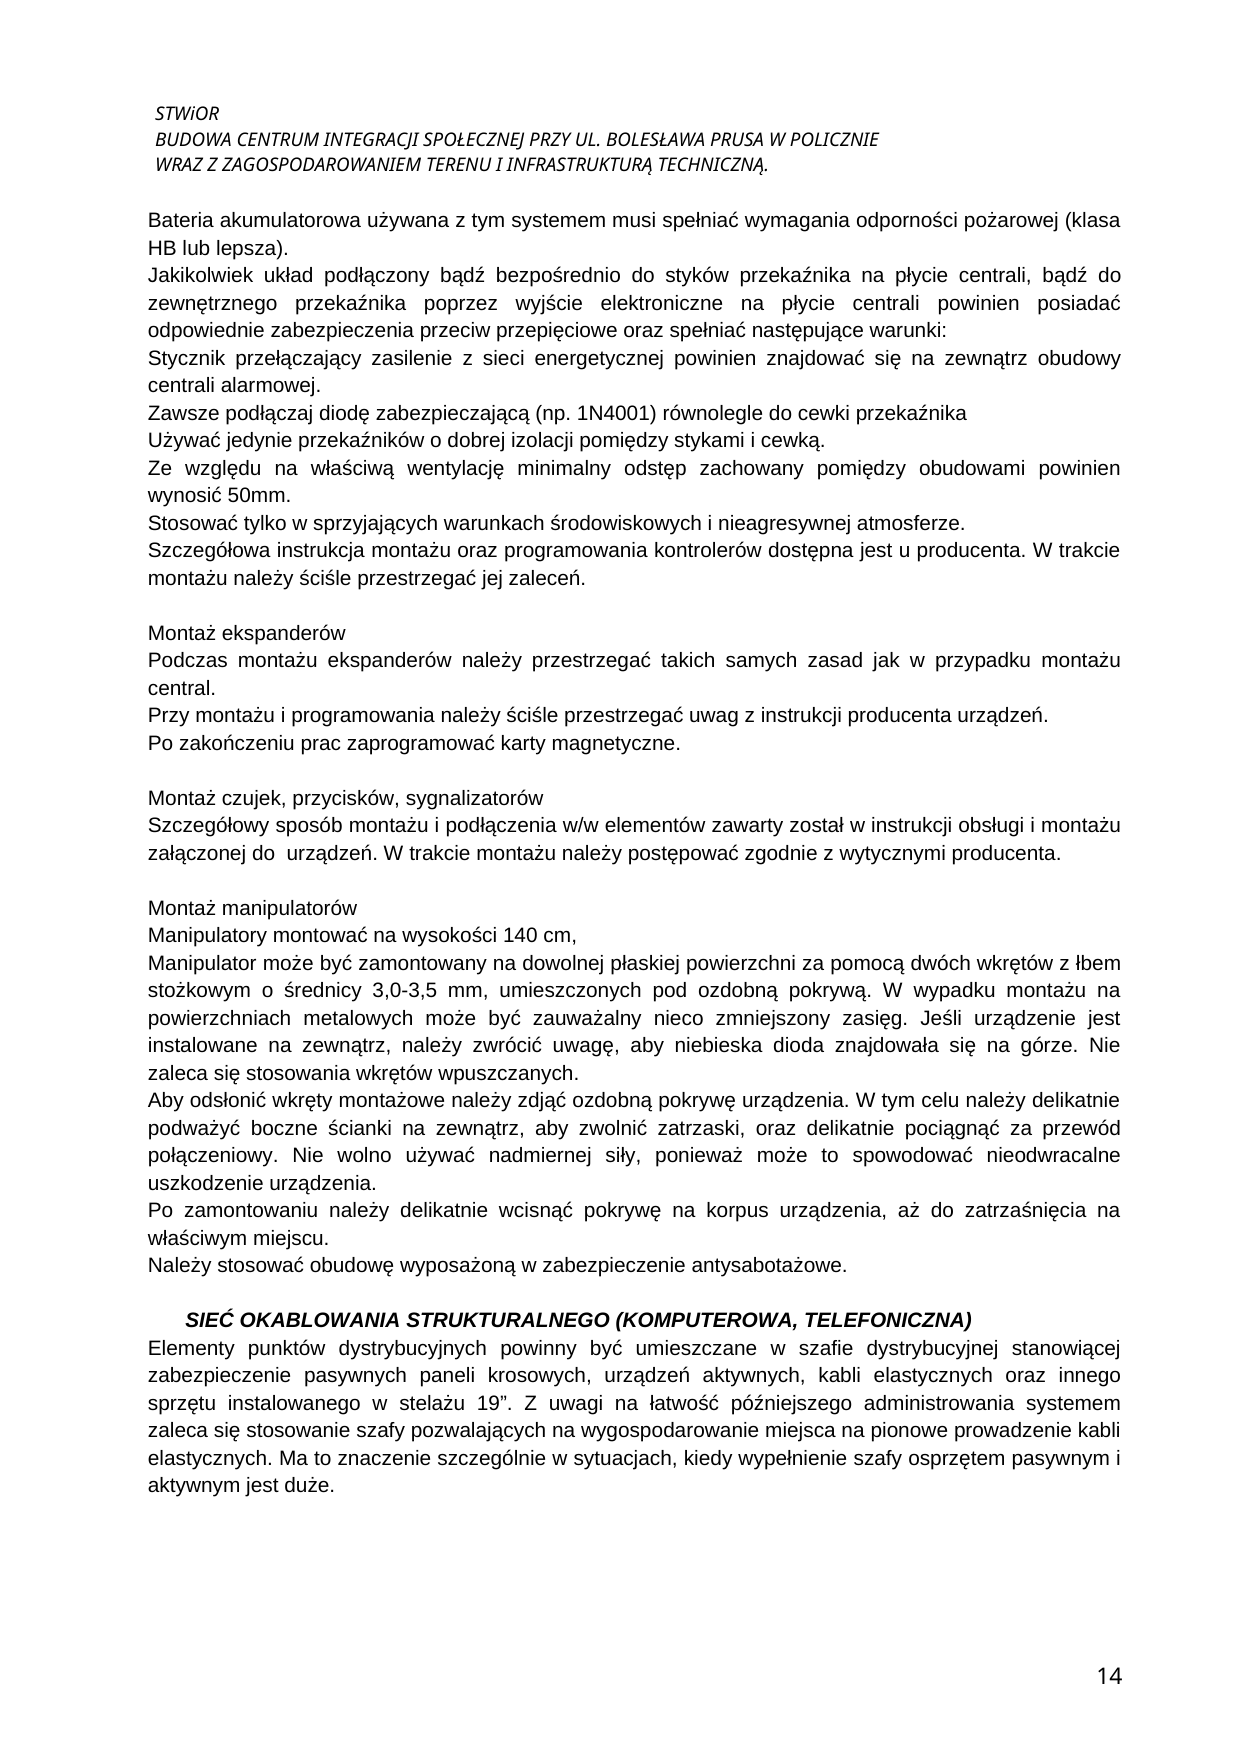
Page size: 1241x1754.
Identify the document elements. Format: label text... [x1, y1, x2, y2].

text Ze względu na właściwą wentylację minimalny odstęp zachowany pomiędzy obudowami powinien wynosić 50mm. [148, 456, 1122, 507]
text Elementy punktów dystrybucyjnych powinny być umieszczane w szafie dystrybucyjnej stanowiącej zabezpieczenie pasywnych paneli krosowych, urządzeń aktywnych, kabli elastycznych oraz innego sprzętu instalowanego w stelażu 19”. Z uwagi na łatwość późniejszego administrowania systemem zaleca się stosowanie szafy pozwalających na wygospodarowanie miejsca na pionowe prowadzenie kabli elastycznych. Ma to znaczenie szczególnie w sytuacjach, kiedy wypełnienie szafy osprzętem pasywnym i aktywnym jest duże. [148, 1336, 1122, 1497]
text Bateria akumulatorowa używana z tym systemem musi spełniać wymagania odporności pożarowej (klasa HB lub lepsza). [148, 208, 1122, 260]
text Podczas montażu ekspanderów należy przestrzegać takich samych zasad jak w przypadku montażu central. [148, 648, 1122, 700]
text Montaż manipulatorów [148, 896, 1122, 920]
text Używać jedynie przekaźników o dobrej izolacji pomiędzy stykami i cewką. [148, 428, 1122, 452]
text Szczegółowy sposób montażu i podłączenia w/w elementów zawarty został w instrukcji obsługi i montażu załączonej do urządzeń. W trakcie montażu należy postępować zgodnie z wytycznymi producenta. [148, 813, 1122, 865]
text Po zakończeniu prac zaprogramować karty magnetyczne. [148, 731, 1122, 755]
text Po zamontowaniu należy delikatnie wcisnąć pokrywę na korpus urządzenia, aż do zatrzaśnięcia na właściwym miejscu. [148, 1198, 1122, 1250]
text Stosować tylko w sprzyjających warunkach środowiskowych i nieagresywnej atmosferze. [148, 511, 1122, 535]
text Aby odsłonić wkręty montażowe należy zdjąć ozdobną pokrywę urządzenia. W tym celu należy delikatnie podważyć boczne ścianki na zewnątrz, aby zwolnić zatrzaski, oraz delikatnie pociągnąć za przewód połączeniowy. Nie wolno używać nadmiernej siły, ponieważ może to spowodować nieodwracalne uszkodzenie urządzenia. [148, 1088, 1122, 1195]
subtitle Sieć okablowania strukturalnego (komputerowa, telefoniczna) [185, 1308, 1122, 1332]
text Przy montażu i programowania należy ściśle przestrzegać uwag z instrukcji producenta urządzeń. [148, 703, 1122, 727]
text Szczegółowa instrukcja montażu oraz programowania kontrolerów dostępna jest u producenta. W trakcie montażu należy ściśle przestrzegać jej zaleceń. [148, 538, 1122, 590]
text Należy stosować obudowę wyposażoną w zabezpieczenie antysabotażowe. [148, 1253, 1122, 1277]
text Zawsze podłączaj diodę zabezpieczającą (np. 1N4001) równolegle do cewki przekaźnika [148, 401, 1122, 425]
text Stycznik przełączający zasilenie z sieci energetycznej powinien znajdować się na zewnątrz obudowy centrali alarmowej. [148, 346, 1122, 397]
text Montaż ekspanderów [148, 621, 1122, 645]
text Montaż czujek, przycisków, sygnalizatorów [148, 786, 1122, 810]
text Manipulatory montować na wysokości 140 cm, [148, 923, 1122, 947]
text Jakikolwiek układ podłączony bądź bezpośrednio do styków przekaźnika na płycie centrali, bądź do zewnętrznego przekaźnika poprzez wyjście elektroniczne na płycie centrali powinien posiadać odpowiednie zabezpieczenia przeciw przepięciowe oraz spełniać następujące warunki: [148, 263, 1122, 342]
text Manipulator może być zamontowany na dowolnej płaskiej powierzchni za pomocą dwóch wkrętów z łbem stożkowym o średnicy 3,0-3,5 mm, umieszczonych pod ozdobną pokrywą. W wypadku montażu na powierzchniach metalowych może być zauważalny nieco zmniejszony zasięg. Jeśli urządzenie jest instalowane na zewnątrz, należy zwrócić uwagę, aby niebieska dioda znajdowała się na górze. Nie zaleca się stosowania wkrętów wpuszczanych. [148, 951, 1122, 1085]
